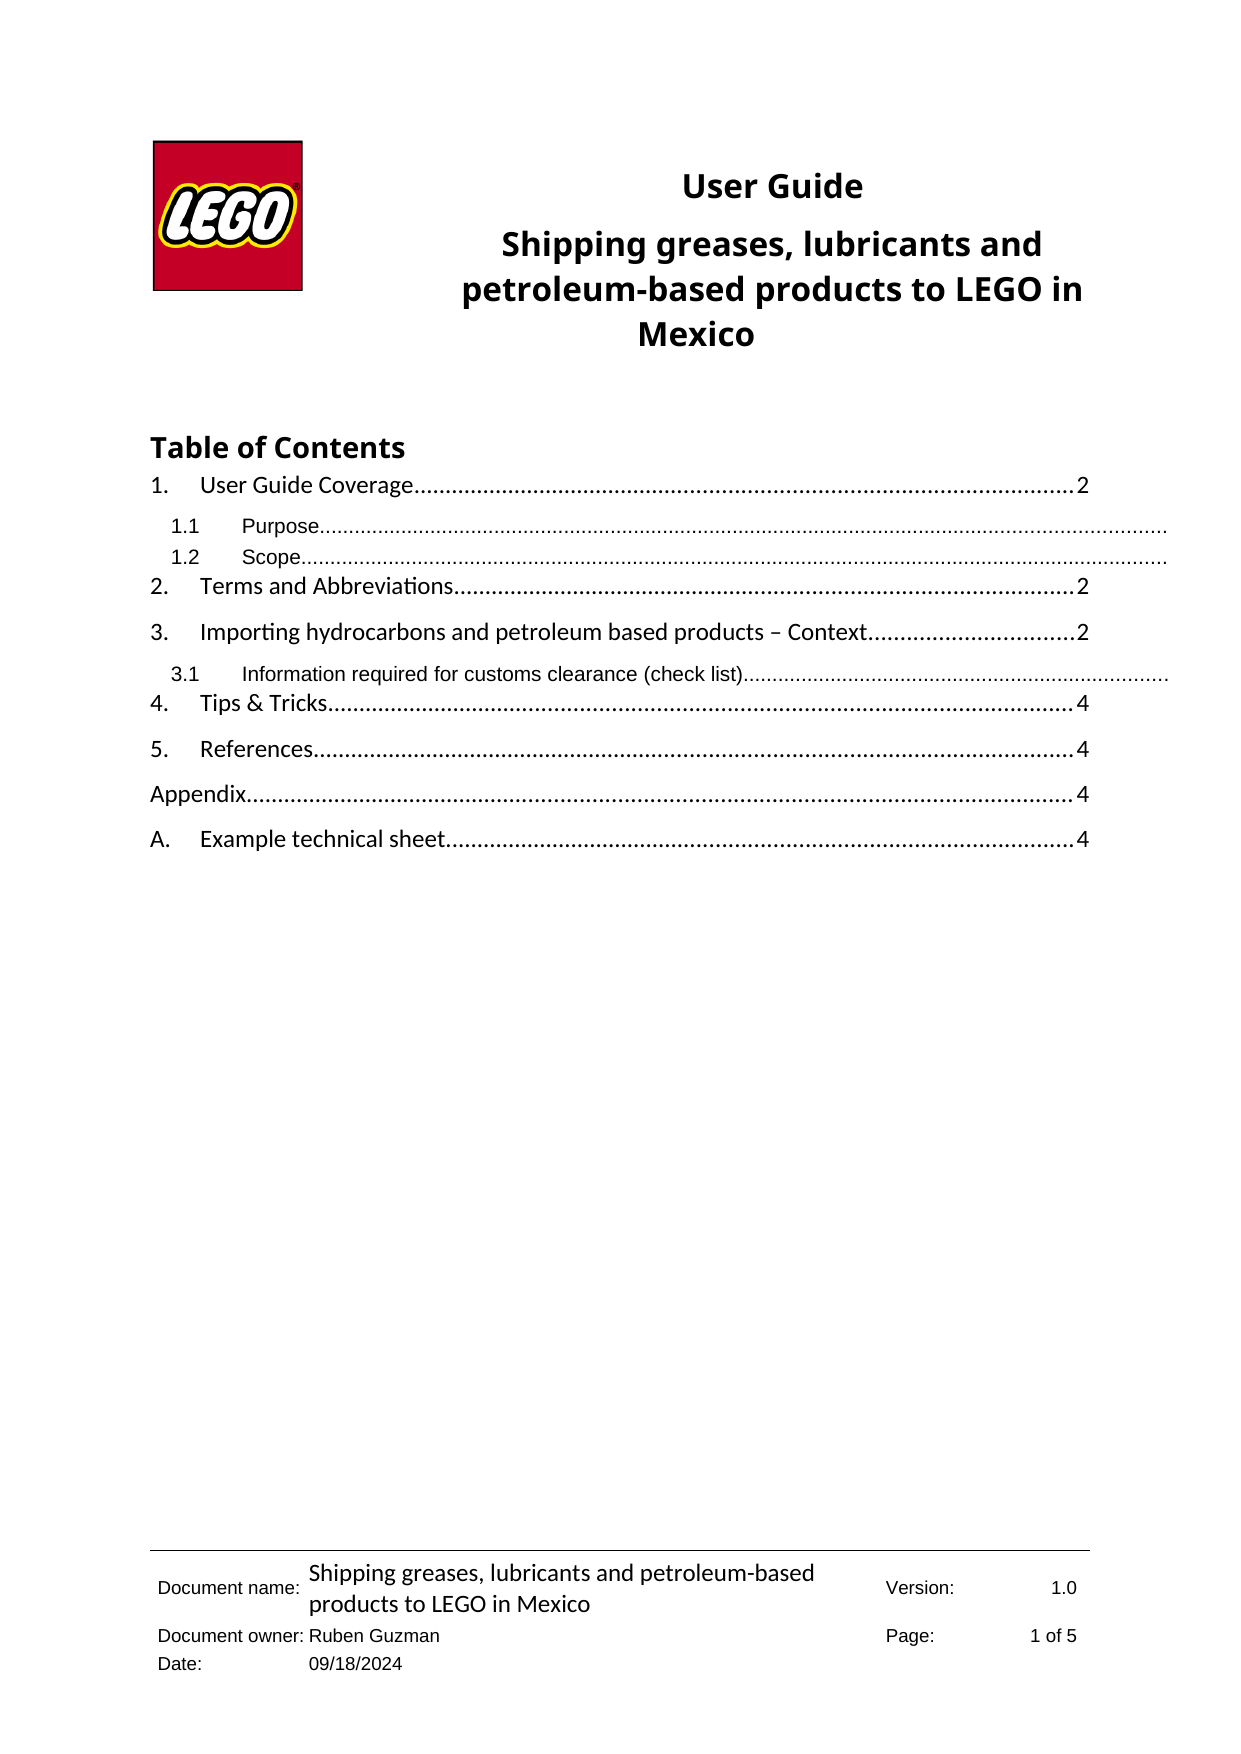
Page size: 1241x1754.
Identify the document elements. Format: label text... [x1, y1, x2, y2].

text 4. Tips & Tricks 4 [150, 687, 1090, 718]
text 1.1 Purpose 2 [171, 514, 1090, 538]
text 2. Terms and Abbreviations 2 [150, 571, 1090, 601]
text 3.1 Information required for customs clearance (check list). 3 [171, 661, 1090, 685]
text User Guide [303, 162, 1094, 208]
text 1.2 Scope 2 [171, 544, 1090, 568]
text A. Example technical sheet. 4 [150, 824, 1090, 854]
text 5. References 4 [150, 733, 1090, 763]
text Appendix 4 [150, 778, 1090, 809]
text 1. User Guide Coverage 2 [150, 469, 1090, 499]
text Table of Contents [150, 427, 1094, 467]
picture [152, 140, 303, 291]
text 3. Importing hydrocarbons and petroleum based products – Context 2 [150, 616, 1090, 646]
text Shipping greases, lubricants and petroleum-based products to LEGO in Mexico [298, 220, 1094, 357]
